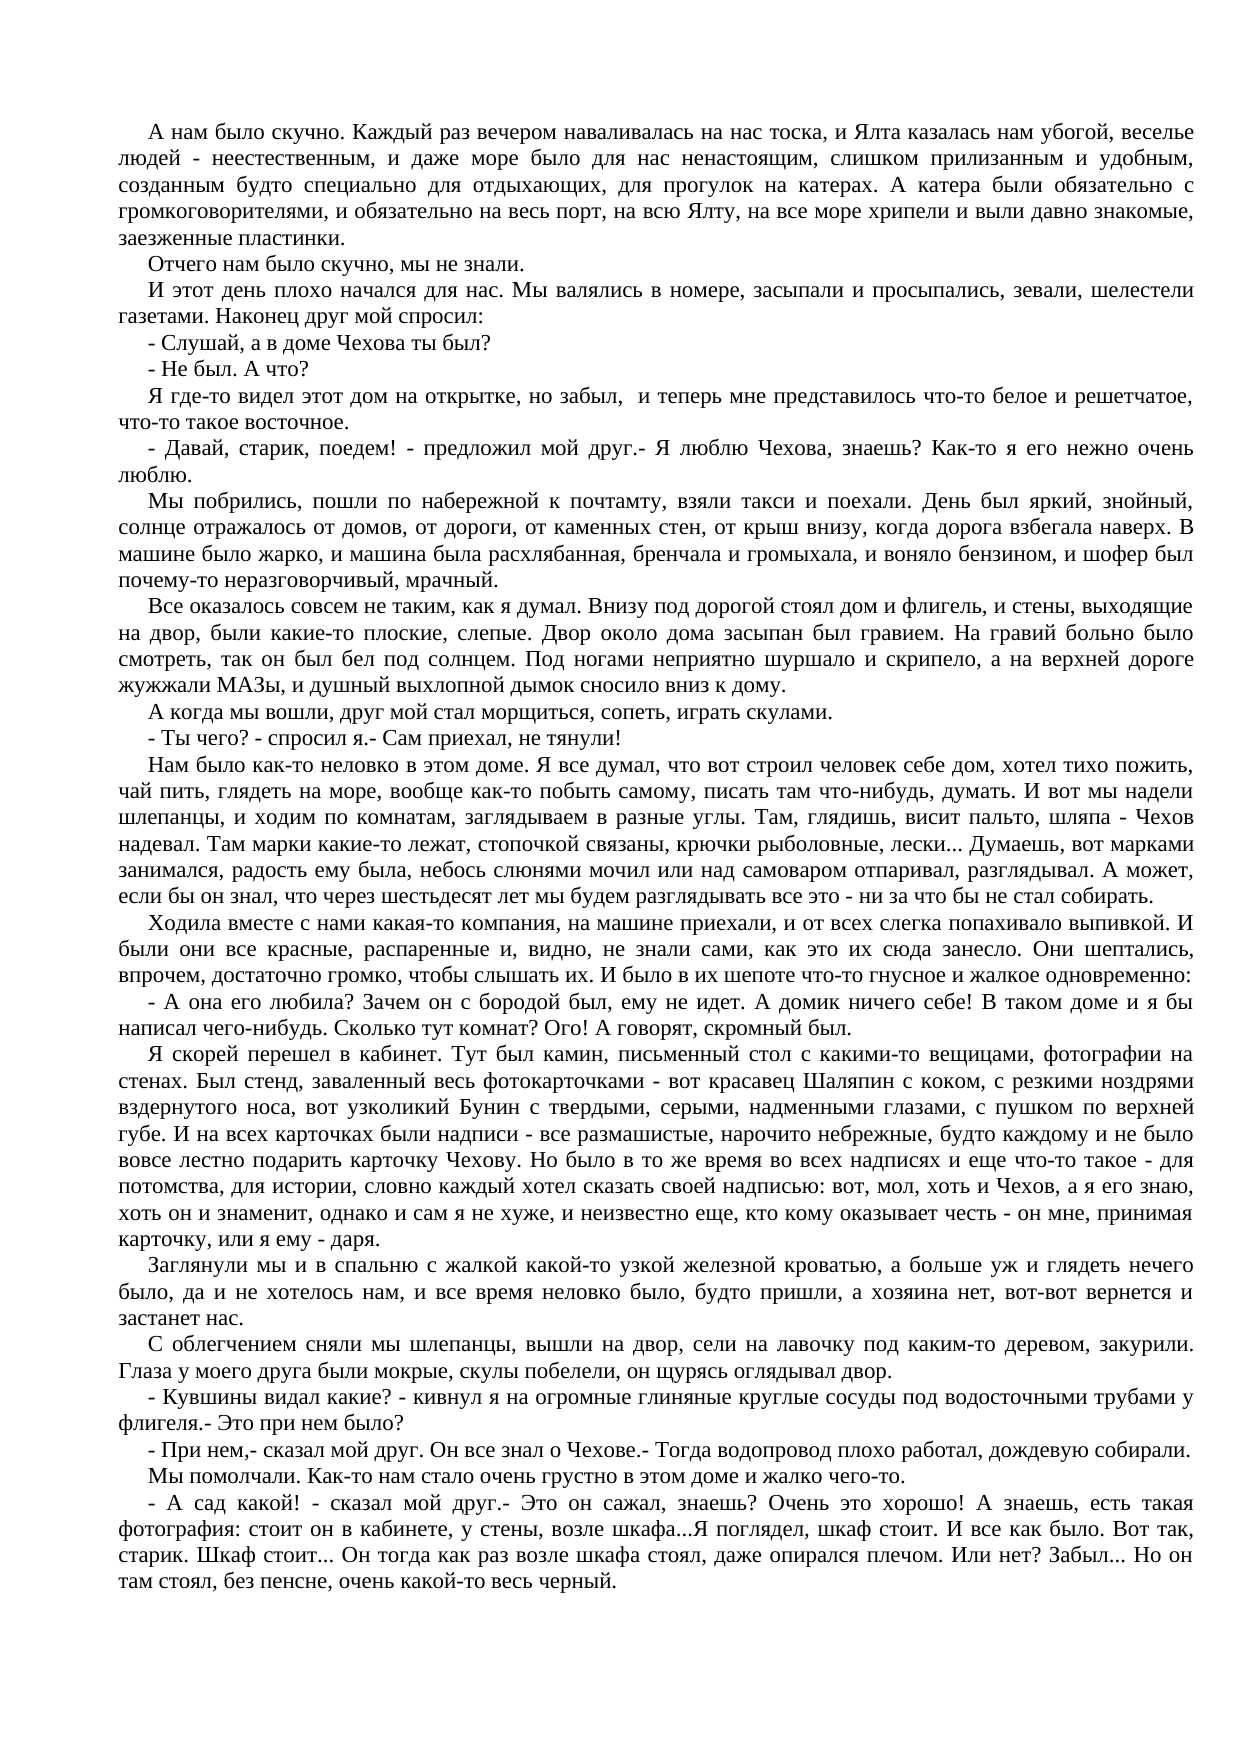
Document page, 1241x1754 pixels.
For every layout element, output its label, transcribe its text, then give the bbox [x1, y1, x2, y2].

text - А она его любила? Зачем он с бородой был, ему не идет. А домик ничего себе! В таком доме и я бы написал чего-нибудь. Сколько тут комнат? Ого! А говорят, скромный был. [118, 988, 1196, 1041]
text Все оказалось совсем не таким, как я думал. Внизу под дорогой стоял дом и флигель, и стены, выходящие на двор, были какие-то плоские, слепые. Двор около дома засыпан был гравием. На гравий больно было смотреть, так он был бел под солнцем. Под ногами неприятно шуршало и скрипело, а на верхней дороге жужжали МАЗы, и душный выхлопной дымок сносило вниз к дому. [118, 592, 1196, 698]
text И этот день плохо начался для нас. Мы валялись в номере, засыпали и просыпались, зевали, шелестели газетами. Наконец друг мой спросил: [118, 276, 1196, 329]
text Ходила вместе с нами какая-то компания, на машине приехали, и от всех слегка попахивало выпивкой. И были они все красные, распаренные и, видно, не знали сами, как это их сюда занесло. Они шептались, впрочем, достаточно громко, чтобы слышать их. И было в их шепоте что-то гнусное и жалкое одновременно: [118, 909, 1196, 988]
text - Давай, старик, поедем! - предложил мой друг.- Я люблю Чехова, знаешь? Как-то я его нежно очень люблю. [118, 434, 1196, 487]
text Отчего нам было скучно, мы не знали. [118, 250, 1196, 276]
text - Слушай, а в доме Чехова ты был? [118, 329, 1196, 355]
text - Не был. А что? [118, 355, 1196, 382]
text - Ты чего? - спросил я.- Сам приехал, не тянули! [118, 724, 1196, 751]
text А когда мы вошли, друг мой стал морщиться, сопеть, играть скулами. [118, 698, 1196, 724]
text А нам было скучно. Каждый раз вечером наваливалась на нас тоска, и Ялта казалась нам убогой, веселье людей - неестественным, и даже море было для нас ненастоящим, слишком прилизанным и удобным, созданным будто специально для отдыхающих, для прогулок на катерах. А катера были обязательно с громкоговорителями, и обязательно на весь порт, на всю Ялту, на все море хрипели и выли давно знакомые, заезженные пластинки. [118, 118, 1196, 250]
text - А сад какой! - сказал мой друг.- Это он сажал, знаешь? Очень это хорошо! А знаешь, есть такая фотография: стоит он в кабинете, у стены, возле шкафа...Я поглядел, шкаф стоит. И все как было. Вот так, старик. Шкаф стоит... Он тогда как раз возле шкафа стоял, даже опирался плечом. Или нет? Забыл... Но он там стоял, без пенсне, очень какой-то весь черный. [118, 1488, 1196, 1594]
text Нам было как-то неловко в этом доме. Я все думал, что вот строил человек себе дом, хотел тихо пожить, чай пить, глядеть на море, вообще как-то побыть самому, писать там что-нибудь, думать. И вот мы надели шлепанцы, и ходим по комнатам, заглядываем в разные углы. Там, глядишь, висит пальто, шляпа - Чехов надевал. Там марки какие-то лежат, стопочкой связаны, крючки рыболовные, лески... Думаешь, вот марками занимался, радость ему была, небось слюнями мочил или над самоваром отпаривал, разглядывал. А может, если бы он знал, что через шестьдесят лет мы будем разглядывать все это - ни за что бы не стал собирать. [118, 751, 1196, 909]
text - Кувшины видал какие? - кивнул я на огромные глиняные круглые сосуды под водосточными трубами у флигеля.- Это при нем было? [118, 1383, 1196, 1436]
text Мы помолчали. Как-то нам стало очень грустно в этом доме и жалко чего-то. [118, 1462, 1196, 1488]
text С облегчением сняли мы шлепанцы, вышли на двор, сели на лавочку под каким-то деревом, закурили. Глаза у моего друга были мокрые, скулы побелели, он щурясь оглядывал двор. [118, 1330, 1196, 1383]
text Мы побрились, пошли по набережной к почтамту, взяли такси и поехали. День был яркий, знойный, солнце отражалось от домов, от дороги, от каменных стен, от крыш внизу, когда дорога взбегала наверх. В машине было жарко, и машина была расхлябанная, бренчала и громыхала, и воняло бензином, и шофер был почему-то неразговорчивый, мрачный. [118, 487, 1196, 592]
text Я где-то видел этот дом на открытке, но забыл, и теперь мне представилось что-то белое и решетчатое, что-то такое восточное. [118, 382, 1196, 434]
text Я скорей перешел в кабинет. Тут был камин, письменный стол с какими-то вещицами, фотографии на стенах. Был стенд, заваленный весь фотокарточками - вот красавец Шаляпин с коком, с резкими ноздрями вздернутого носа, вот узколикий Бунин с твердыми, серыми, надменными глазами, с пушком по верхней губе. И на всех карточках были надписи - все размашистые, нарочито небрежные, будто каждому и не было вовсе лестно подарить карточку Чехову. Но было в то же время во всех надписях и еще что-то такое - для потомства, для истории, словно каждый хотел сказать своей надписью: вот, мол, хоть и Чехов, а я его знаю, хоть он и знаменит, однако и сам я не хуже, и неизвестно еще, кто кому оказывает честь - он мне, принимая карточку, или я ему - даря. [118, 1041, 1196, 1251]
text Заглянули мы и в спальню с жалкой какой-то узкой железной кроватью, а больше уж и глядеть нечего было, да и не хотелось нам, и все время неловко было, будто пришли, а хозяина нет, вот-вот вернется и застанет нас. [118, 1251, 1196, 1330]
text - При нем,- сказал мой друг. Он все знал о Чехове.- Тогда водопровод плохо работал, дождевую собирали. [118, 1436, 1196, 1462]
